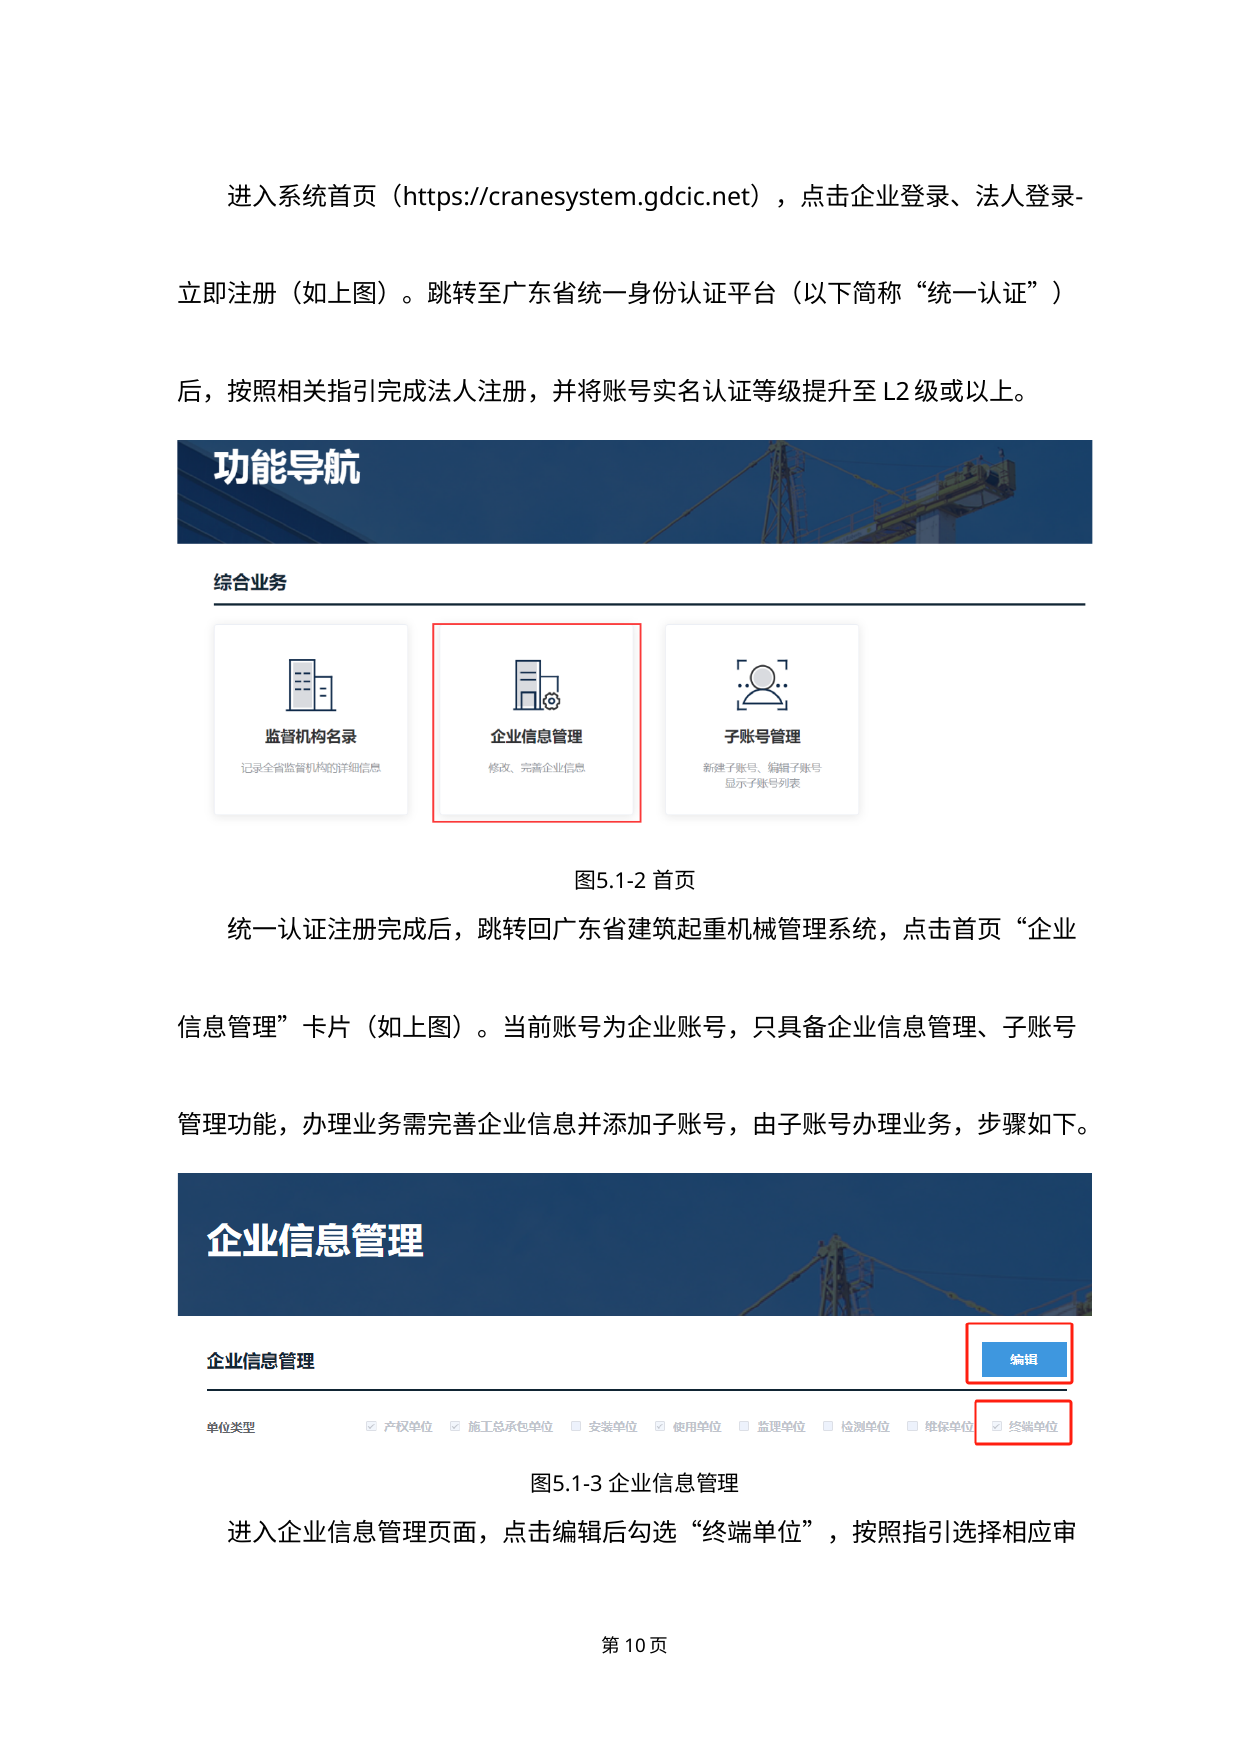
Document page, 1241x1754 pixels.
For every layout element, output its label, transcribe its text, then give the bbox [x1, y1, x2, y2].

text 首页 [177, 863, 1092, 895]
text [177, 1498, 1092, 1563]
text 统一认证注册完成后，跳转回广东省建筑起重机械管理系统，点击首页“企业信息管理”卡片（如上图）。当前账号为企业账号，只具备企业信息管理、子账号管理功能，办理业务需完善企业信息并添加子账号，由子账号办理业务，步骤如下。 [177, 895, 1092, 1155]
picture [177, 440, 1093, 832]
text 企业信息管理 [177, 1466, 1092, 1498]
picture [177, 1173, 1092, 1458]
text 进入系统首页（https://cranesystem.gdcic.net），点击企业登录、法人登录-立即注册（如上图）。跳转至广东省统一身份认证平台（以下简称“统一认证”）后，按照相关指引完成法人注册，并将账号实名认证等级提升至L2级或以上。 [177, 162, 1092, 422]
